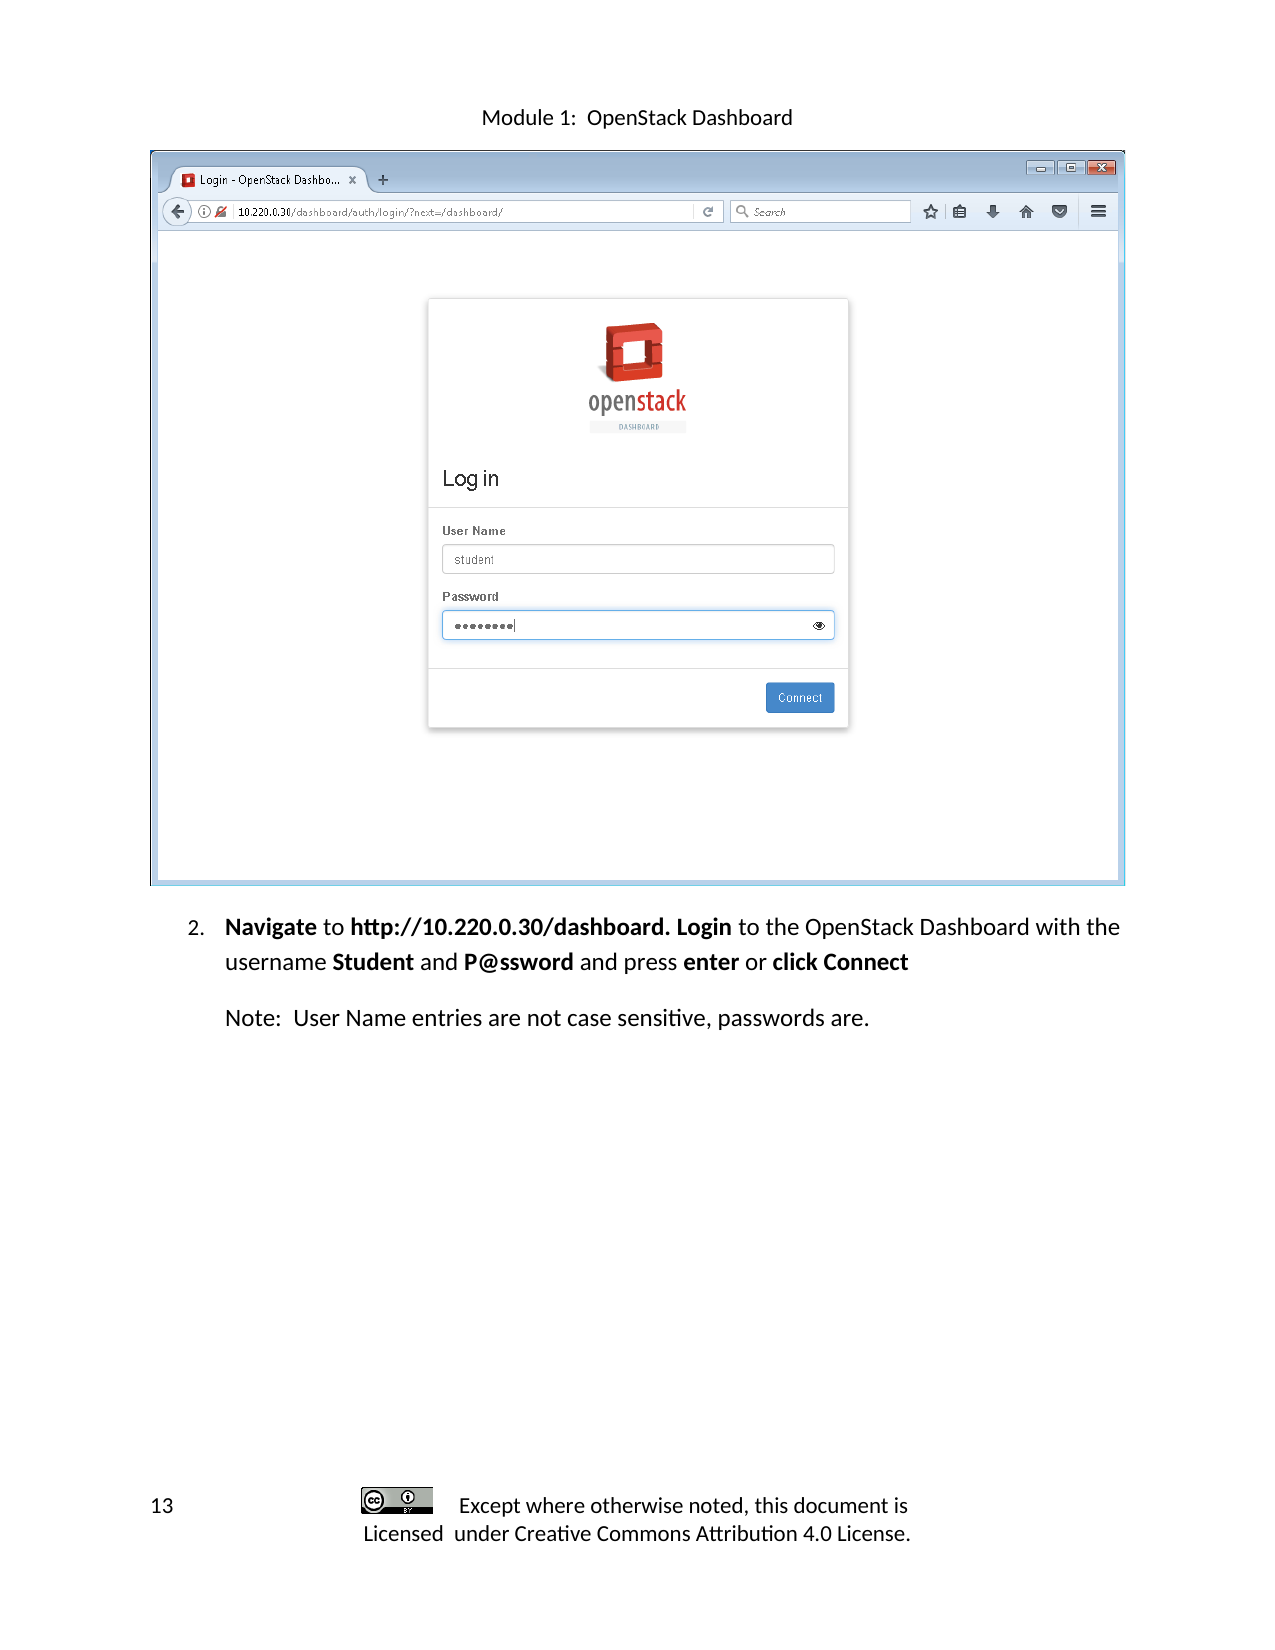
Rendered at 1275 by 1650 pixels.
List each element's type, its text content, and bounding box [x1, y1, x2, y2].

picture [150, 150, 1125, 886]
text Note: User Name entries are not case sensitive, passwords are. [150, 1002, 1125, 1032]
list Navigate to http://10.220.0.30/dashboard. Login to the OpenStack Dashboard with the username Student and P@ssword and press enter or click Connect [187, 911, 1125, 977]
picture [361, 1487, 433, 1514]
